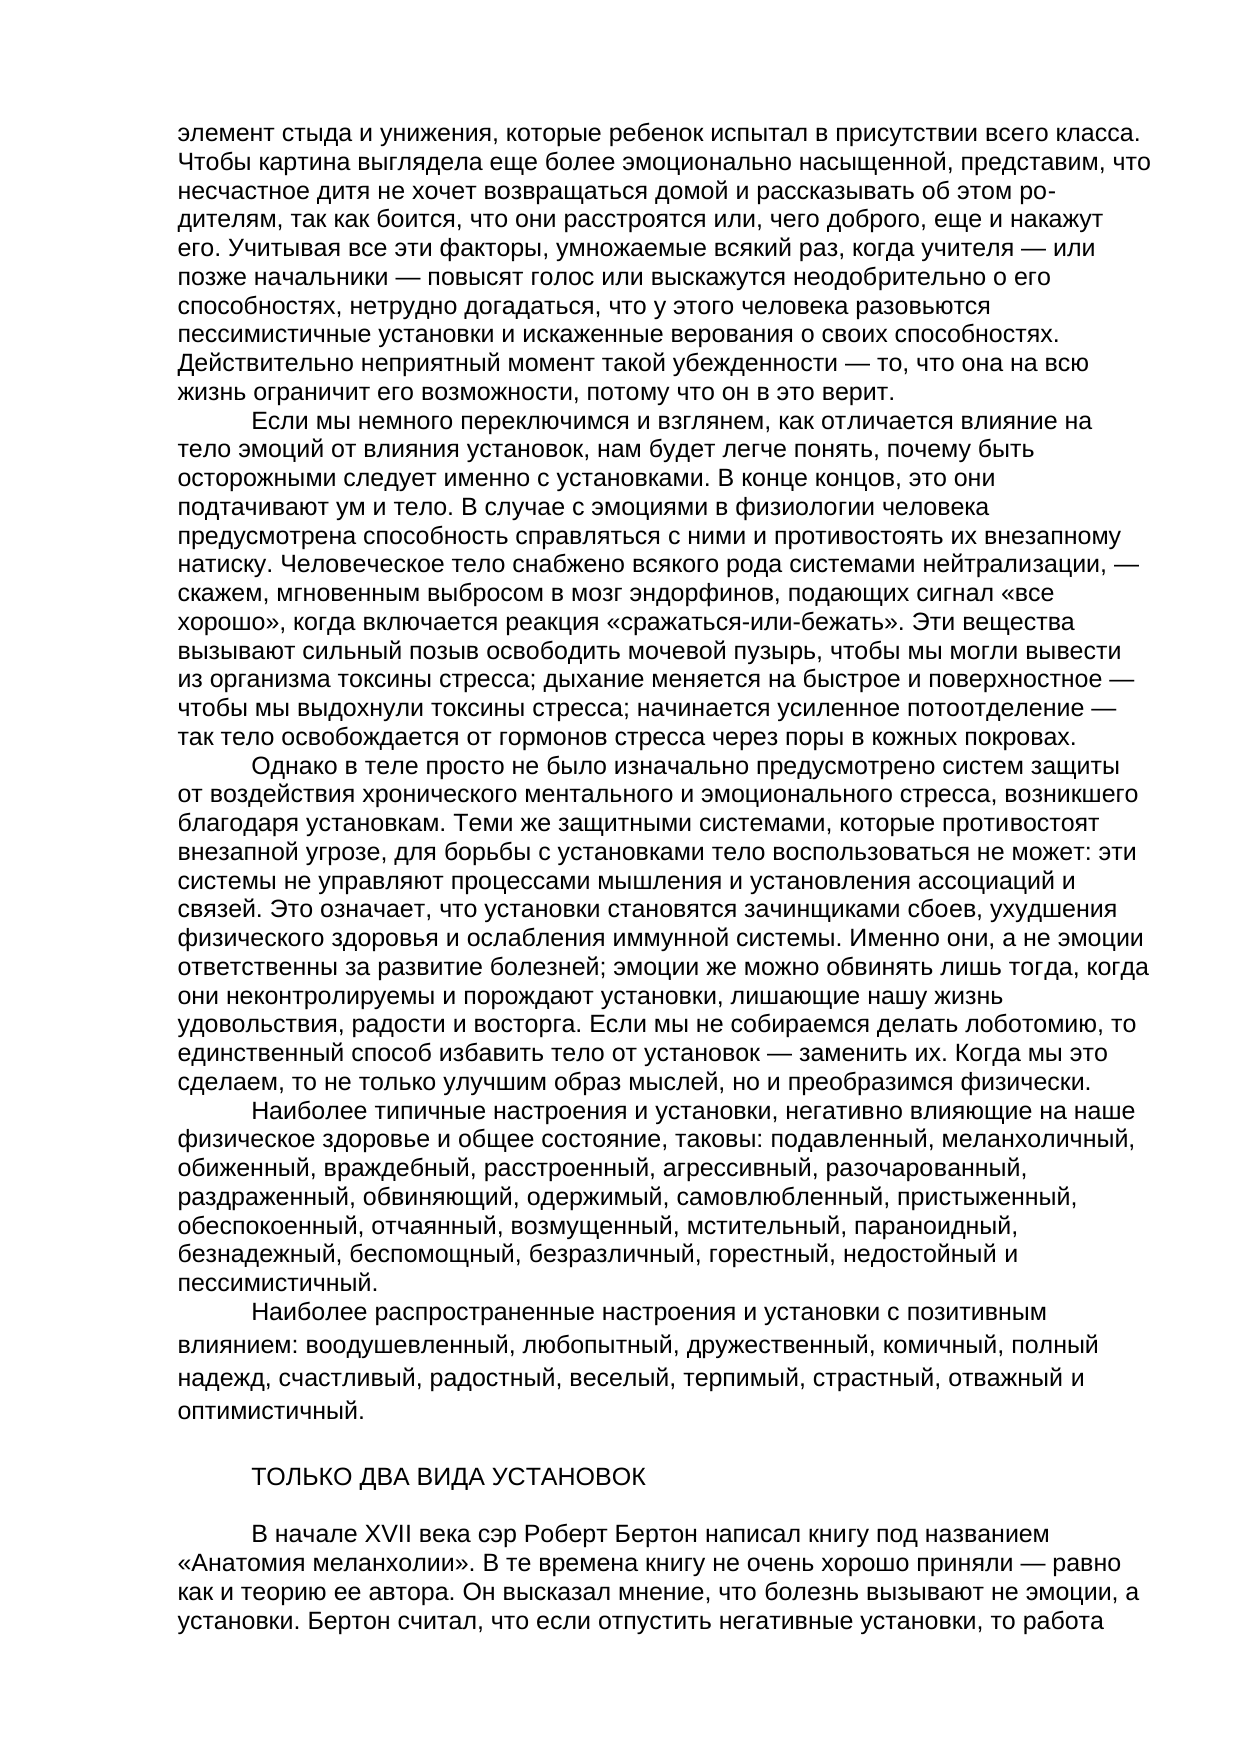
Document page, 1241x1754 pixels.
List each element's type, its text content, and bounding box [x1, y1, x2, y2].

text Наиболее распространенные настроения и установки с позитивным влиянием: воодушевленный, любопытный, дружественный, комичный, полный надежд, счастливый, радостный, веселый, терпимый, страстный, отважный и оптимистичный. [177, 1297, 1152, 1425]
text ТОЛЬКО ДВА ВИДА УСТАНОВОК [177, 1462, 1152, 1491]
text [177, 1519, 1152, 1634]
text Однако в теле просто не было изначально предусмотрено систем защиты от воздействия хронического ментального и эмоционального стресса, возникшего благодаря установкам. Теми же защитными системами, которые противостоят внезапной угрозе, для борьбы с установками тело воспользоваться не может: эти системы не управляют процессами мышления и установления ассоциаций и связей. Это означает, что установки становятся зачинщиками сбоев, ухудшения физического здоровья и ослабления иммунной системы. Именно они, а не эмоции ответственны за развитие болезней; эмоции же можно обвинять лишь тогда, когда они неконтролируемы и порождают установки, лишающие нашу жизнь удовольствия, радости и восторга. Если мы не собираемся делать лоботомию, то единственный способ избавить тело от установок — заменить их. Когда мы это сделаем, то не только улучшим образ мыслей, но и преобразимся физически. [177, 751, 1152, 1096]
text Если мы немного переключимся и взглянем, как отличается влияние на тело эмоций от влияния установок, нам будет легче понять, почему быть осторожными следует именно с установками. В конце концов, это они подтачивают ум и тело. В случае с эмоциями в физиологии человека предусмотрена способность справляться с ними и противостоять их внезапному натиску. Человеческое тело снабжено всякого рода системами нейтрализации, — скажем, мгновенным выбросом в мозг эндорфинов, подающих сигнал «все хорошо», когда включается реакция «сражаться-или-бежать». Эти вещества вызывают сильный позыв освободить мочевой пузырь, чтобы мы могли вывести из организма токсины стресса; дыхание меняется на быстрое и поверхностное — чтобы мы выдохнули токсины стресса; начинается усиленное потоотделение — так тело освобождается от гормонов стресса через поры в кожных покровах. [177, 406, 1152, 751]
text Наиболее типичные настроения и установки, негативно влияющие на наше физическое здоровье и общее состояние, таковы: подавленный, меланхоличный, обиженный, враждебный, расстроенный, агрессивный, разочарованный, раздраженный, обвиняющий, одержимый, самовлюбленный, пристыженный, обеспокоенный, отчаянный, возмущенный, мстительный, параноидный, безнадежный, беспомощный, безразличный, горестный, недостойный и пессимистичный. [177, 1096, 1152, 1297]
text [177, 118, 1152, 406]
